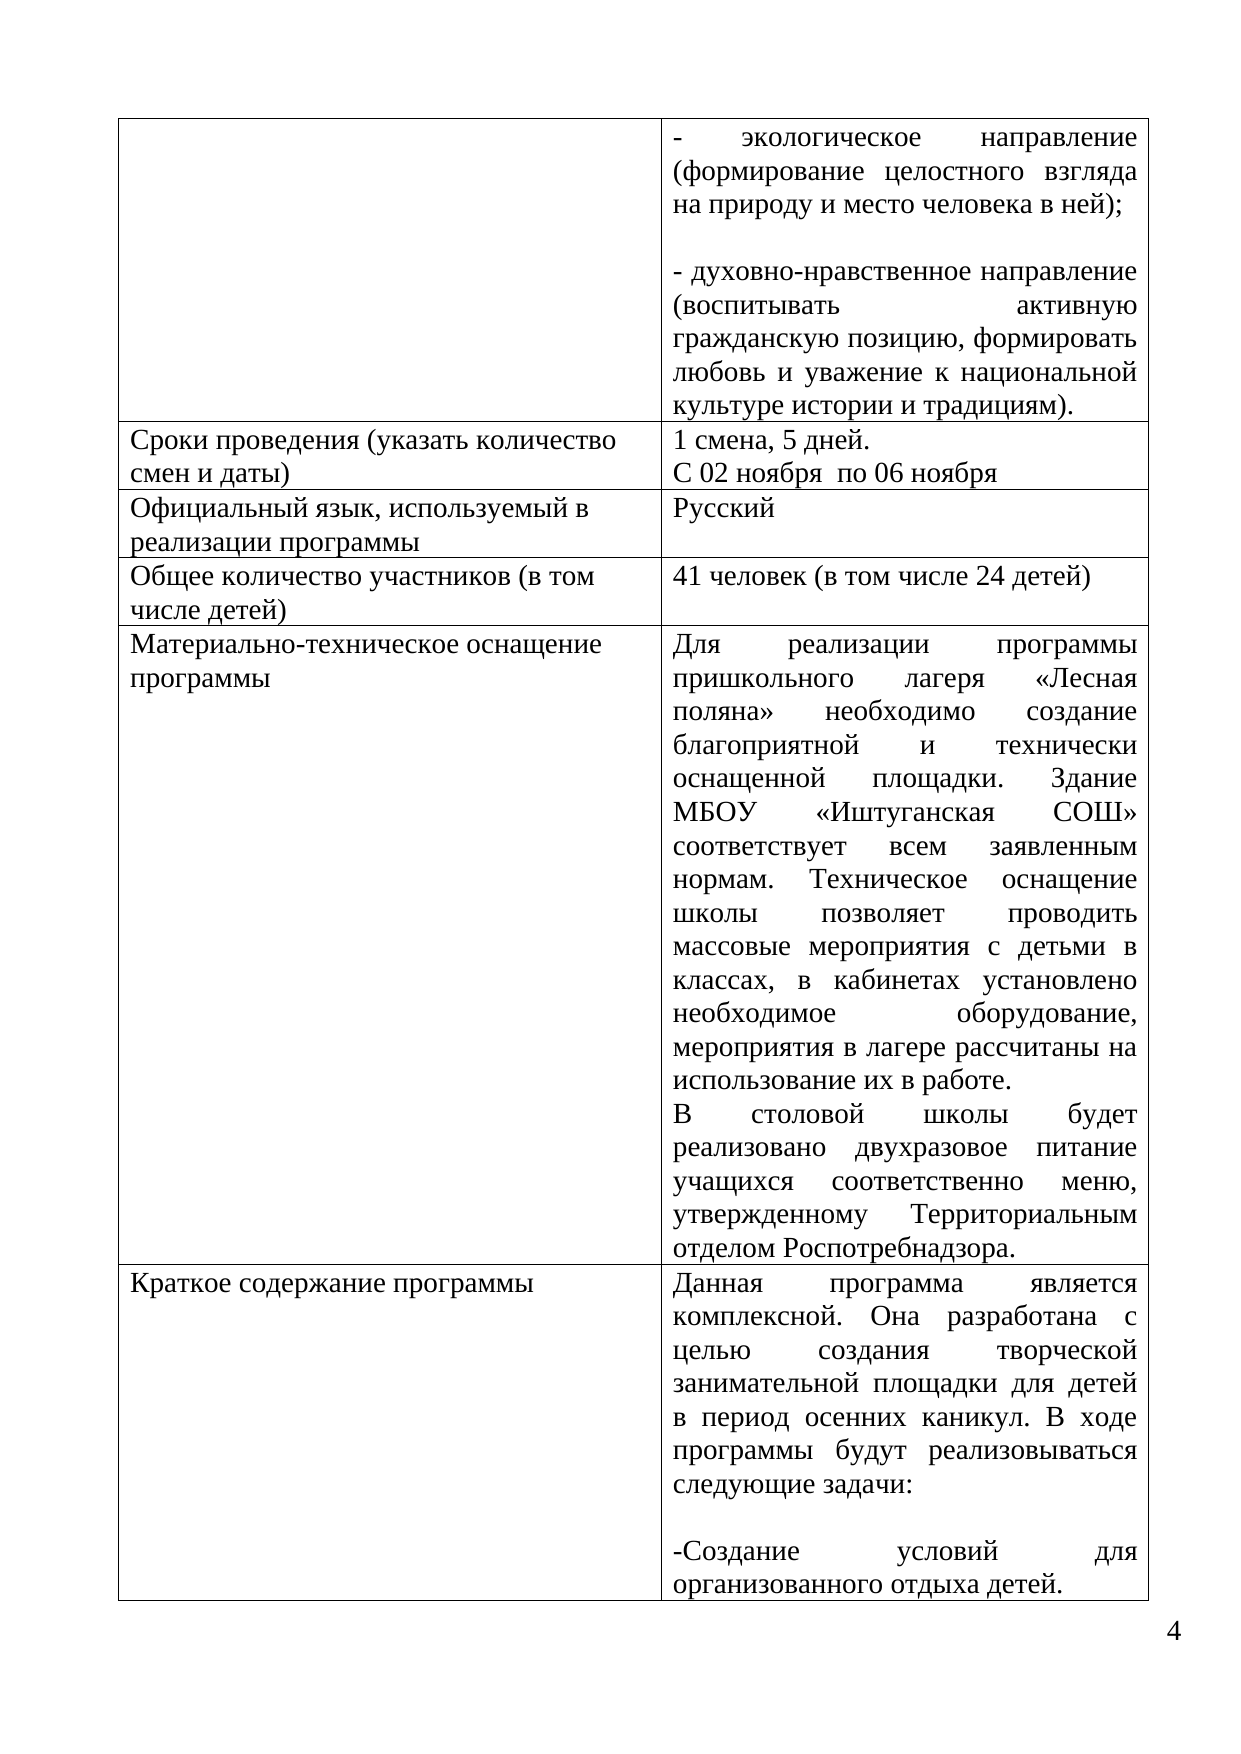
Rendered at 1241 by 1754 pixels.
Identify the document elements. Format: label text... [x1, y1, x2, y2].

table_cell 41 человек (в том числе 24 детей) [662, 558, 1148, 625]
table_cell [119, 1265, 661, 1600]
table_cell Материально-техническое оснащение программы [119, 626, 661, 1264]
table_cell Русский [662, 490, 1148, 557]
table_cell Общее количество участников (в том числе детей) [119, 558, 661, 625]
table_cell Сроки проведения (указать количество смен и даты) [119, 422, 661, 489]
table_cell 1 смена, 5 дней. С 02 ноября по 06 ноября [662, 422, 1148, 489]
table_cell Официальный язык, используемый в реализации программы [119, 490, 661, 557]
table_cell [662, 1265, 1148, 1600]
table_cell Для реализации программы пришкольного лагеря «Лесная поляна» необходимо создание благоприятной и технически оснащенной площадки. Здание МБОУ «Иштуганская СОШ» соответствует всем заявленным нормам. Техническое оснащение школы позволяет проводить массовые мероприятия с детьми в классах, в кабинетах установлено необходимое оборудование, мероприятия в лагере рассчитаны на использование их в работе. В столовой школы будет реализовано двухразовое питание учащихся соответственно меню, утвержденному Территориальным отделом Роспотребнадзора. [662, 626, 1148, 1264]
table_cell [119, 119, 661, 421]
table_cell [662, 119, 1148, 421]
